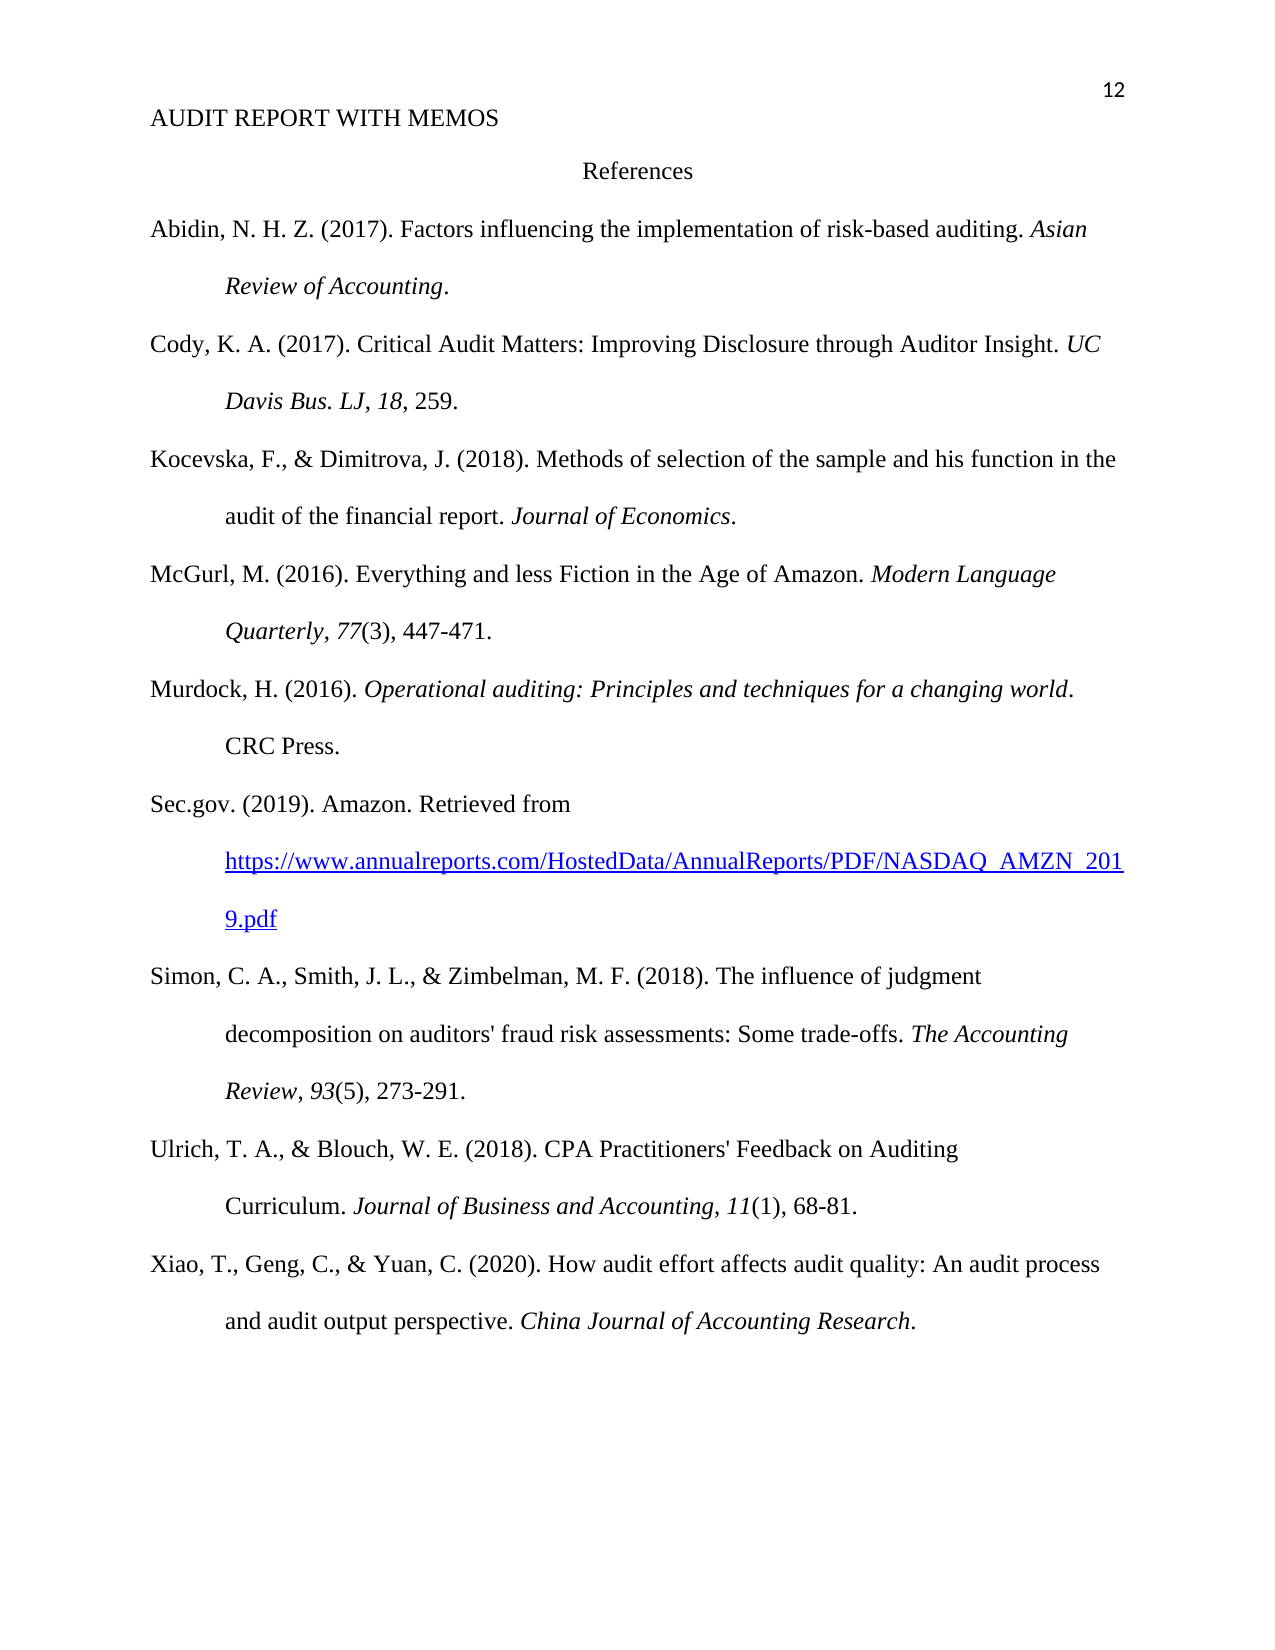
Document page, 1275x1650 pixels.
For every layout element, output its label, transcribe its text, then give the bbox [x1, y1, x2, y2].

text Xiao, T., Geng, C., & Yuan, C. (2020). How audit effort affects audit quality: An audit process and audit output perspective. China Journal of Accounting Research. [150, 1249, 1125, 1335]
text References [150, 156, 1125, 185]
text Ulrich, T. A., & Blouch, W. E. (2018). CPA Practitioners' Feedback on Auditing Curriculum. Journal of Business and Accounting, 11(1), 68-81. [150, 1134, 1125, 1220]
text Murdock, H. (2016). Operational auditing: Principles and techniques for a changing world. CRC Press. [150, 674, 1125, 760]
text Cody, K. A. (2017). Critical Audit Matters: Improving Disclosure through Auditor Insight. UC Davis Bus. LJ, 18, 259. [150, 329, 1125, 415]
text Sec.gov. (2019). Amazon. Retrieved from https://www.annualreports.com/HostedData/AnnualReports/PDF/NASDAQ_AMZN_2019.pdf [150, 789, 1125, 933]
text Abidin, N. H. Z. (2017). Factors influencing the implementation of risk-based auditing. Asian Review of Accounting. [150, 214, 1125, 300]
text McGurl, M. (2016). Everything and less Fiction in the Age of Amazon. Modern Language Quarterly, 77(3), 447-471. [150, 559, 1125, 645]
text Simon, C. A., Smith, J. L., & Zimbelman, M. F. (2018). The influence of judgment decomposition on auditors' fraud risk assessments: Some trade-offs. The Accounting Review, 93(5), 273-291. [150, 961, 1125, 1105]
text Kocevska, F., & Dimitrova, J. (2018). Methods of selection of the sample and his function in the audit of the financial report. Journal of Economics. [150, 444, 1125, 530]
